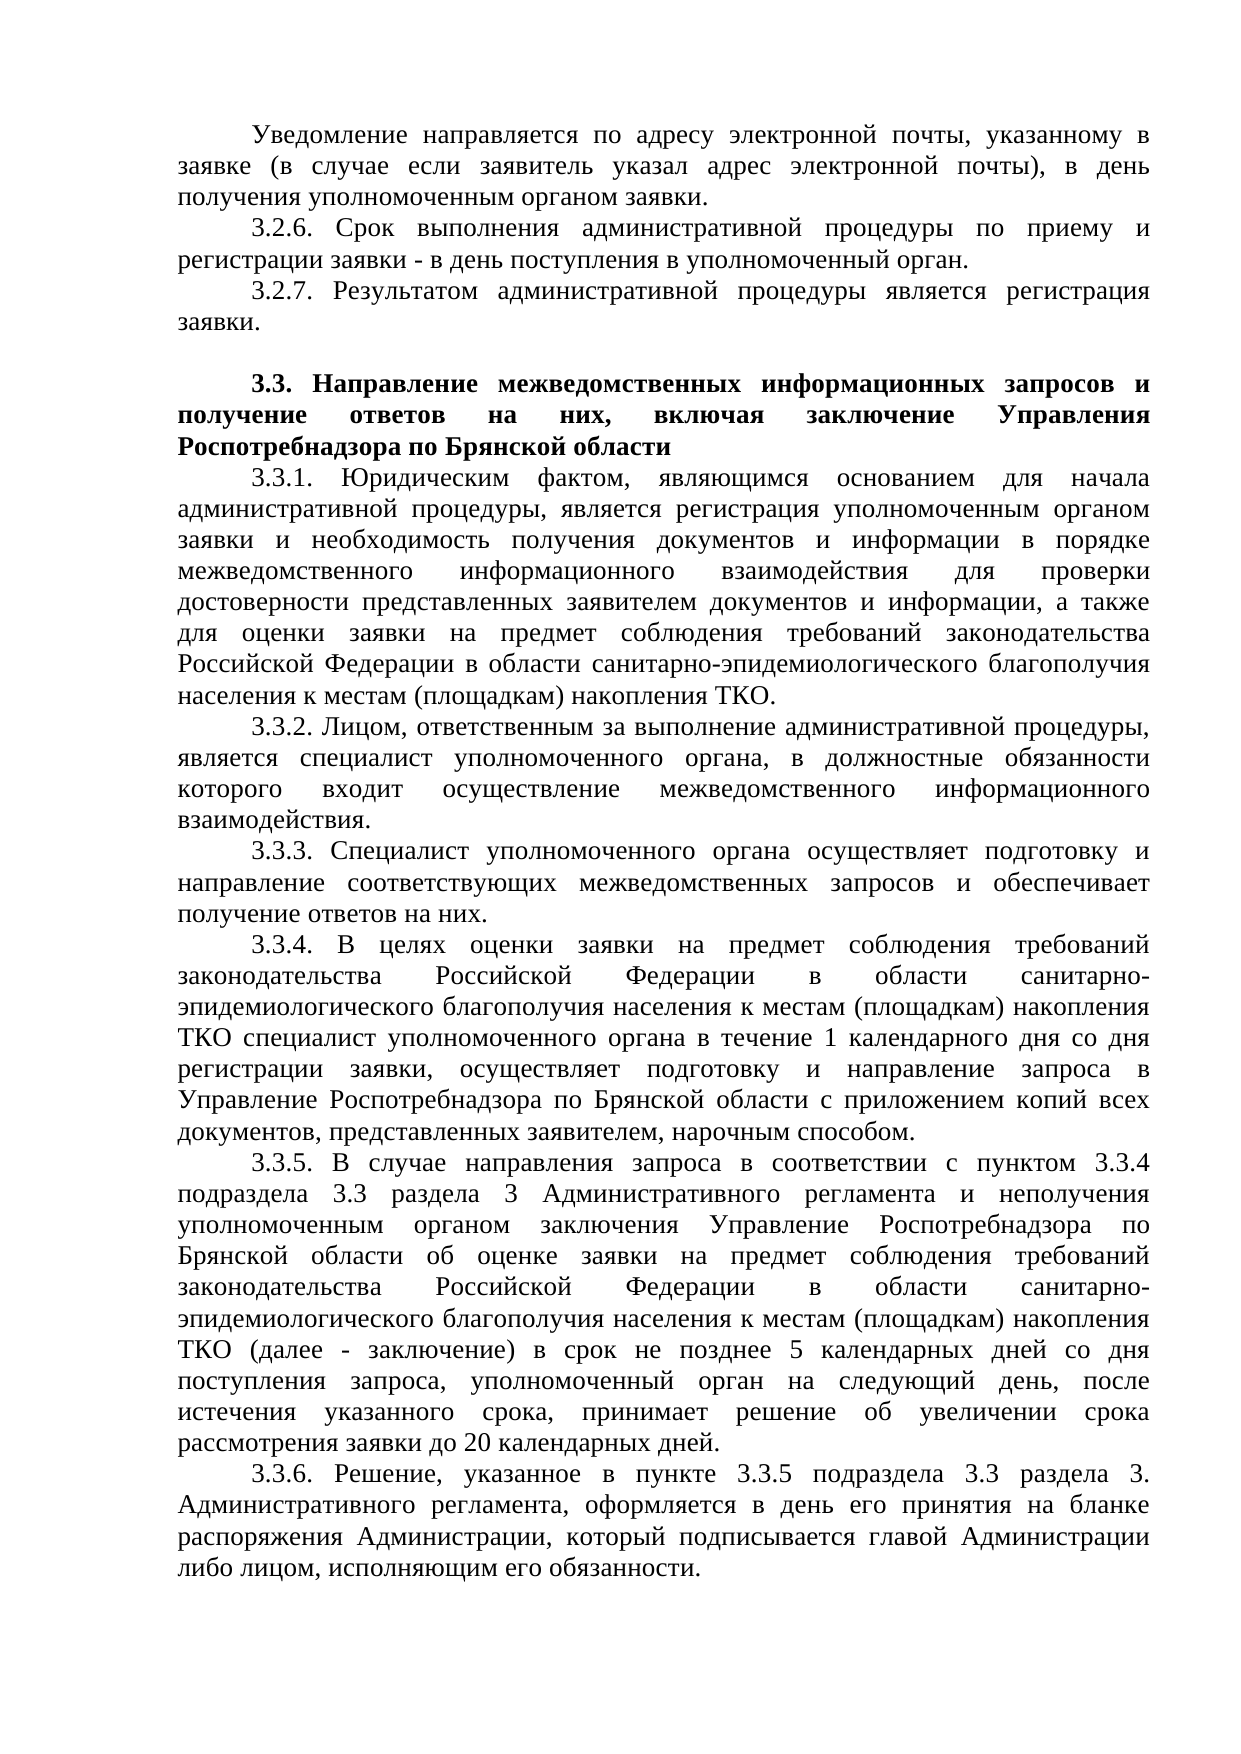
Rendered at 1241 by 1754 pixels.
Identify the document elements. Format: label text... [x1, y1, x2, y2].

text 3.3.1. Юридическим фактом, являющимся основанием для начала административной процедуры, является регистрация уполномоченным органом заявки и необходимость получения документов и информации в порядке межведомственного информационного взаимодействия для проверки достоверности представленных заявителем документов и информации, а также для оценки заявки на предмет соблюдения требований законодательства Российской Федерации в области санитарно-эпидемиологического благополучия населения к местам (площадкам) накопления ТКО. [177, 461, 1152, 710]
text 3.3.4. В целях оценки заявки на предмет соблюдения требований законодательства Российской Федерации в области санитарно-эпидемиологического благополучия населения к местам (площадкам) накопления ТКО специалист уполномоченного органа в течение 1 календарного дня со дня регистрации заявки, осуществляет подготовку и направление запроса в Управление Роспотребнадзора по Брянской области с приложением копий всех документов, представленных заявителем, нарочным способом. [177, 928, 1152, 1146]
text 3.3. Направление межведомственных информационных запросов и получение ответов на них, включая заключение Управления Роспотребнадзора по Брянской области [177, 367, 1152, 461]
text 3.3.6. Решение, указанное в пункте 3.3.5 подраздела 3.3 раздела 3. Административного регламента, оформляется в день его принятия на бланке распоряжения Администрации, который подписывается главой Администрации либо лицом, исполняющим его обязанности. [177, 1457, 1152, 1582]
text 3.3.3. Специалист уполномоченного органа осуществляет подготовку и направление соответствующих межведомственных запросов и обеспечивает получение ответов на них. [177, 834, 1152, 928]
text 3.3.5. В случае направления запроса в соответствии с пунктом 3.3.4 подраздела 3.3 раздела 3 Административного регламента и неполучения уполномоченным органом заключения Управление Роспотребнадзора по Брянской области об оценке заявки на предмет соблюдения требований законодательства Российской Федерации в области санитарно-эпидемиологического благополучия населения к местам (площадкам) накопления ТКО (далее - заключение) в срок не позднее 5 календарных дней со дня поступления запроса, уполномоченный орган на следующий день, после истечения указанного срока, принимает решение об увеличении срока рассмотрения заявки до 20 календарных дней. [177, 1146, 1152, 1457]
text 3.2.6. Срок выполнения административной процедуры по приему и регистрации заявки - в день поступления в уполномоченный орган. [177, 212, 1152, 274]
text 3.2.7. Результатом административной процедуры является регистрация заявки. [177, 274, 1152, 336]
text 3.3.2. Лицом, ответственным за выполнение административной процедуры, является специалист уполномоченного органа, в должностные обязанности которого входит осуществление межведомственного информационного взаимодействия. [177, 710, 1152, 834]
text Уведомление направляется по адресу электронной почты, указанному в заявке (в случае если заявитель указал адрес электронной почты), в день получения уполномоченным органом заявки. [177, 118, 1152, 212]
